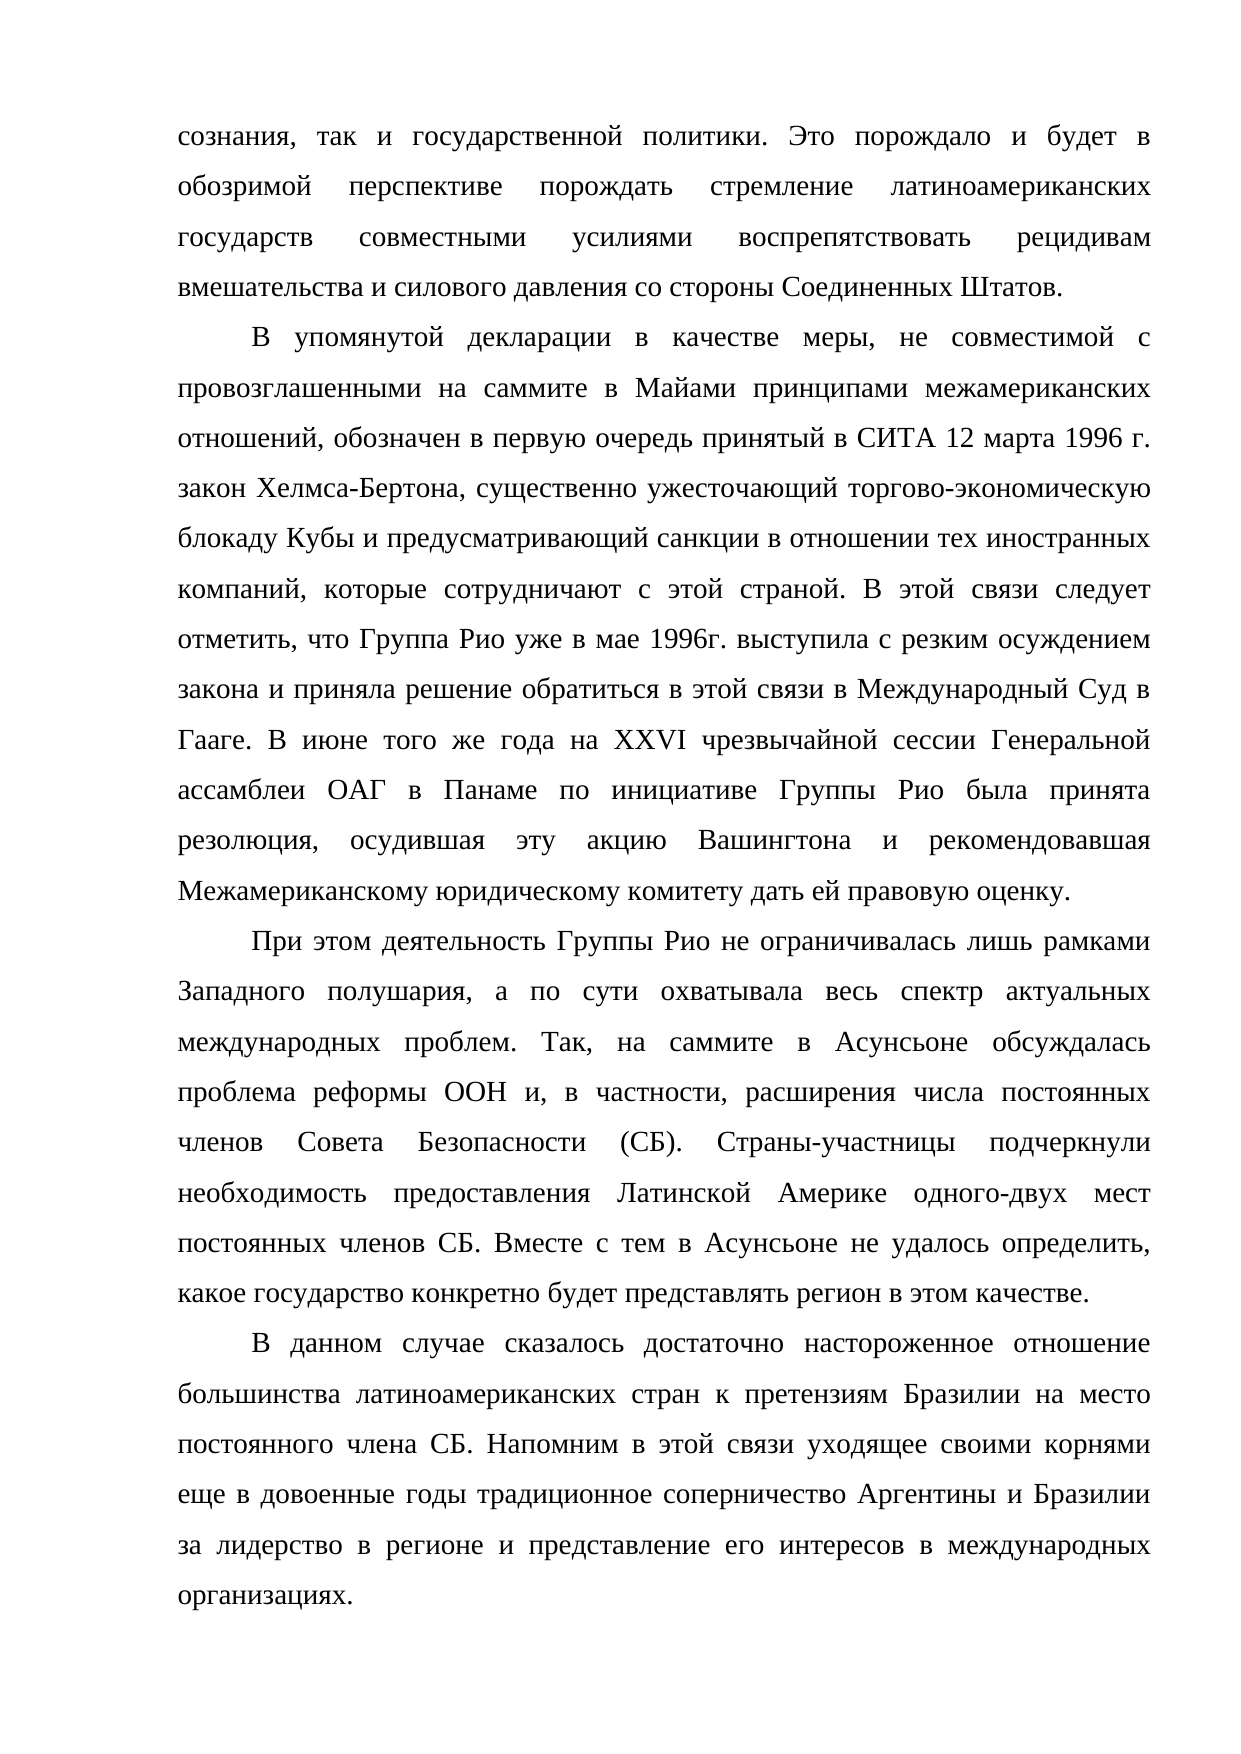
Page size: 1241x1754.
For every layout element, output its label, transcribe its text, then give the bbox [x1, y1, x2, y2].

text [177, 118, 1152, 303]
text При этом деятельность Группы Рио не ограничивалась лишь рамками Западного полушария, а по сути охватывала весь спектр актуальных международных проблем. Так, на саммите в Асунсьоне обсуждалась проблема реформы ООН и, в частности, расширения числа постоянных членов Совета Безопасности (СБ). Страны-участницы подчеркнули необходимость предоставления Латинской Америке одного-двух мест постоянных членов СБ. Вместе с тем в Асунсьоне не удалось определить, какое государство конкретно будет представлять регион в этом качестве. [177, 923, 1152, 1309]
text В упомянутой декларации в качестве меры, не совместимой с провозглашенными на саммите в Майами принципами межамериканских отношений, обозначен в первую очередь принятый в СИТА 12 марта 1996 г. закон Хелмса-Бертона, существенно ужесточающий торгово-экономическую блокаду Кубы и предусматривающий санкции в отношении тех иностранных компаний, которые сотрудничают с этой страной. В этой связи следует отметить, что Группа Рио уже в мае 1996г. выступила с резким осуждением закона и приняла решение обратиться в этой связи в Международный Суд в Гааге. В июне того же года на XXVI чрезвычайной сессии Генеральной ассамблеи ОАГ в Панаме по инициативе Группы Рио была принята резолюция, осудившая эту акцию Вашингтона и рекомендовавшая Межамериканскому юридическому комитету дать ей правовую оценку. [177, 319, 1152, 906]
text В данном случае сказалось достаточно настороженное отношение большинства латиноамериканских стран к претензиям Бразилии на место постоянного члена СБ. Напомним в этой связи уходящее своими корнями еще в довоенные годы традиционное соперничество Аргентины и Бразилии за лидерство в регионе и представление его интересов в международных организациях. [177, 1326, 1152, 1611]
